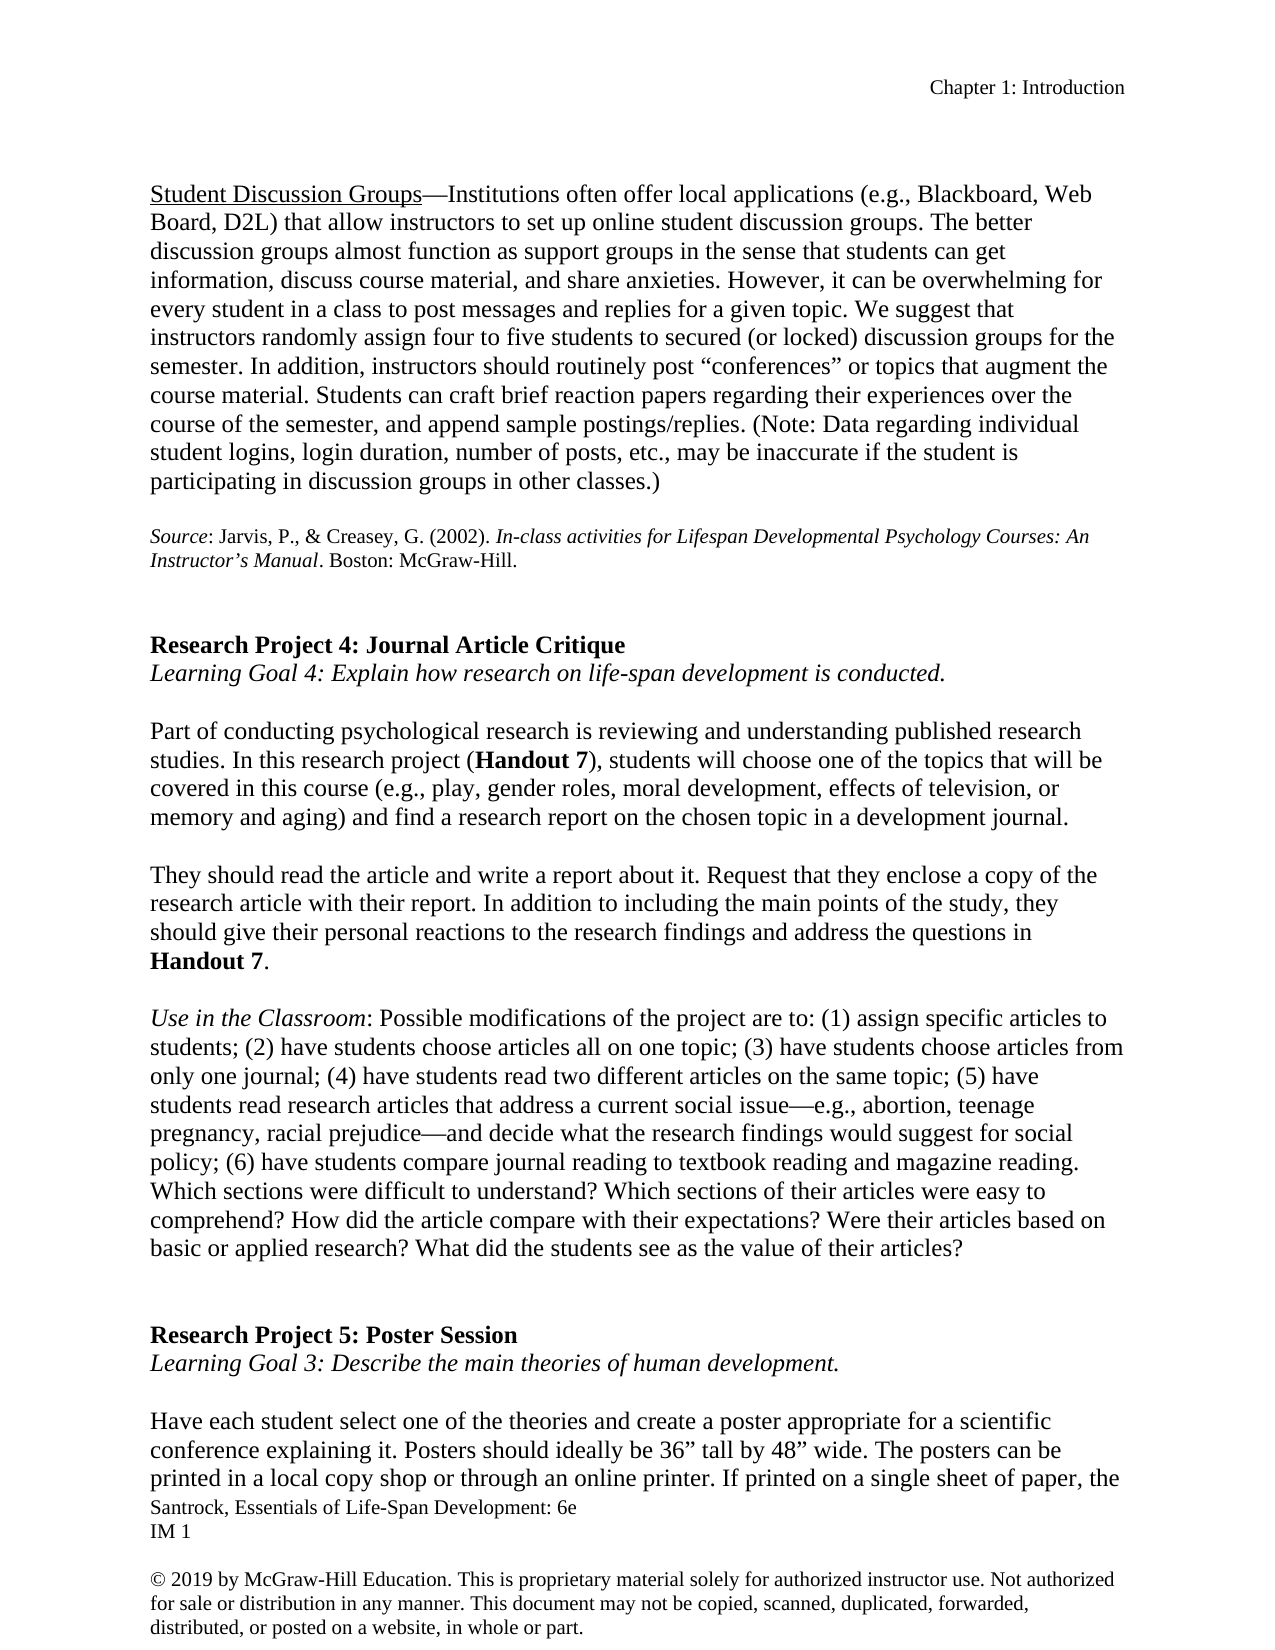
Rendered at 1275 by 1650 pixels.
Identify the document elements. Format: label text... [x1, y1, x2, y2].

text Learning Goal 4: Explain how research on life-span development is conducted. [150, 658, 1125, 687]
text Learning Goal 3: Describe the main theories of human development. [150, 1348, 1125, 1377]
text They should read the article and write a report about it. Request that they enclose a copy of the research article with their report. In addition to including the main points of the study, they should give their personal reactions to the research findings and address the questions in Handout 7. [150, 860, 1125, 975]
text Student Discussion Groups—Institutions often offer local applications (e.g., Blackboard, Web Board, D2L) that allow instructors to set up online student discussion groups. The better discussion groups almost function as support groups in the sense that students can get information, discuss course material, and share anxieties. However, it can be overwhelming for every student in a class to post messages and replies for a given topic. We suggest that instructors randomly assign four to five students to secured (or locked) discussion groups for the semester. In addition, instructors should routinely post “conferences” or topics that augment the course material. Students can craft brief reaction papers regarding their experiences over the course of the semester, and append sample postings/replies. (Note: Data regarding individual student logins, login duration, number of posts, etc., may be inaccurate if the student is participating in discussion groups in other classes.) [150, 179, 1125, 495]
text Use in the Classroom: Possible modifications of the project are to: (1) assign specific articles to students; (2) have students choose articles all on one topic; (3) have students choose articles from only one journal; (4) have students read two different articles on the same topic; (5) have students read research articles that address a current social issue—e.g., abortion, teenage pregnancy, racial prejudice—and decide what the research findings would suggest for social policy; (6) have students compare journal reading to textbook reading and magazine reading. Which sections were difficult to understand? Which sections of their articles were easy to comprehend? How did the article compare with their expectations? Were their articles based on basic or applied research? What did the students see as the value of their articles? [150, 1003, 1125, 1262]
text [150, 1406, 1125, 1492]
text Research Project 5: Poster Session [150, 1320, 1125, 1348]
text Source: Jarvis, P., & Creasey, G. (2002). In-class activities for Lifespan Developmental Psychology Courses: An Instructor’s Manual. Boston: McGraw-Hill. [150, 524, 1125, 572]
text Part of conducting psychological research is reviewing and understanding published research studies. In this research project (Handout 7), students will choose one of the topics that will be covered in this course (e.g., play, gender roles, moral development, effects of television, or memory and aging) and find a research report on the chosen topic in a development journal. [150, 716, 1125, 831]
text Research Project 4: Journal Article Critique [150, 630, 1125, 658]
